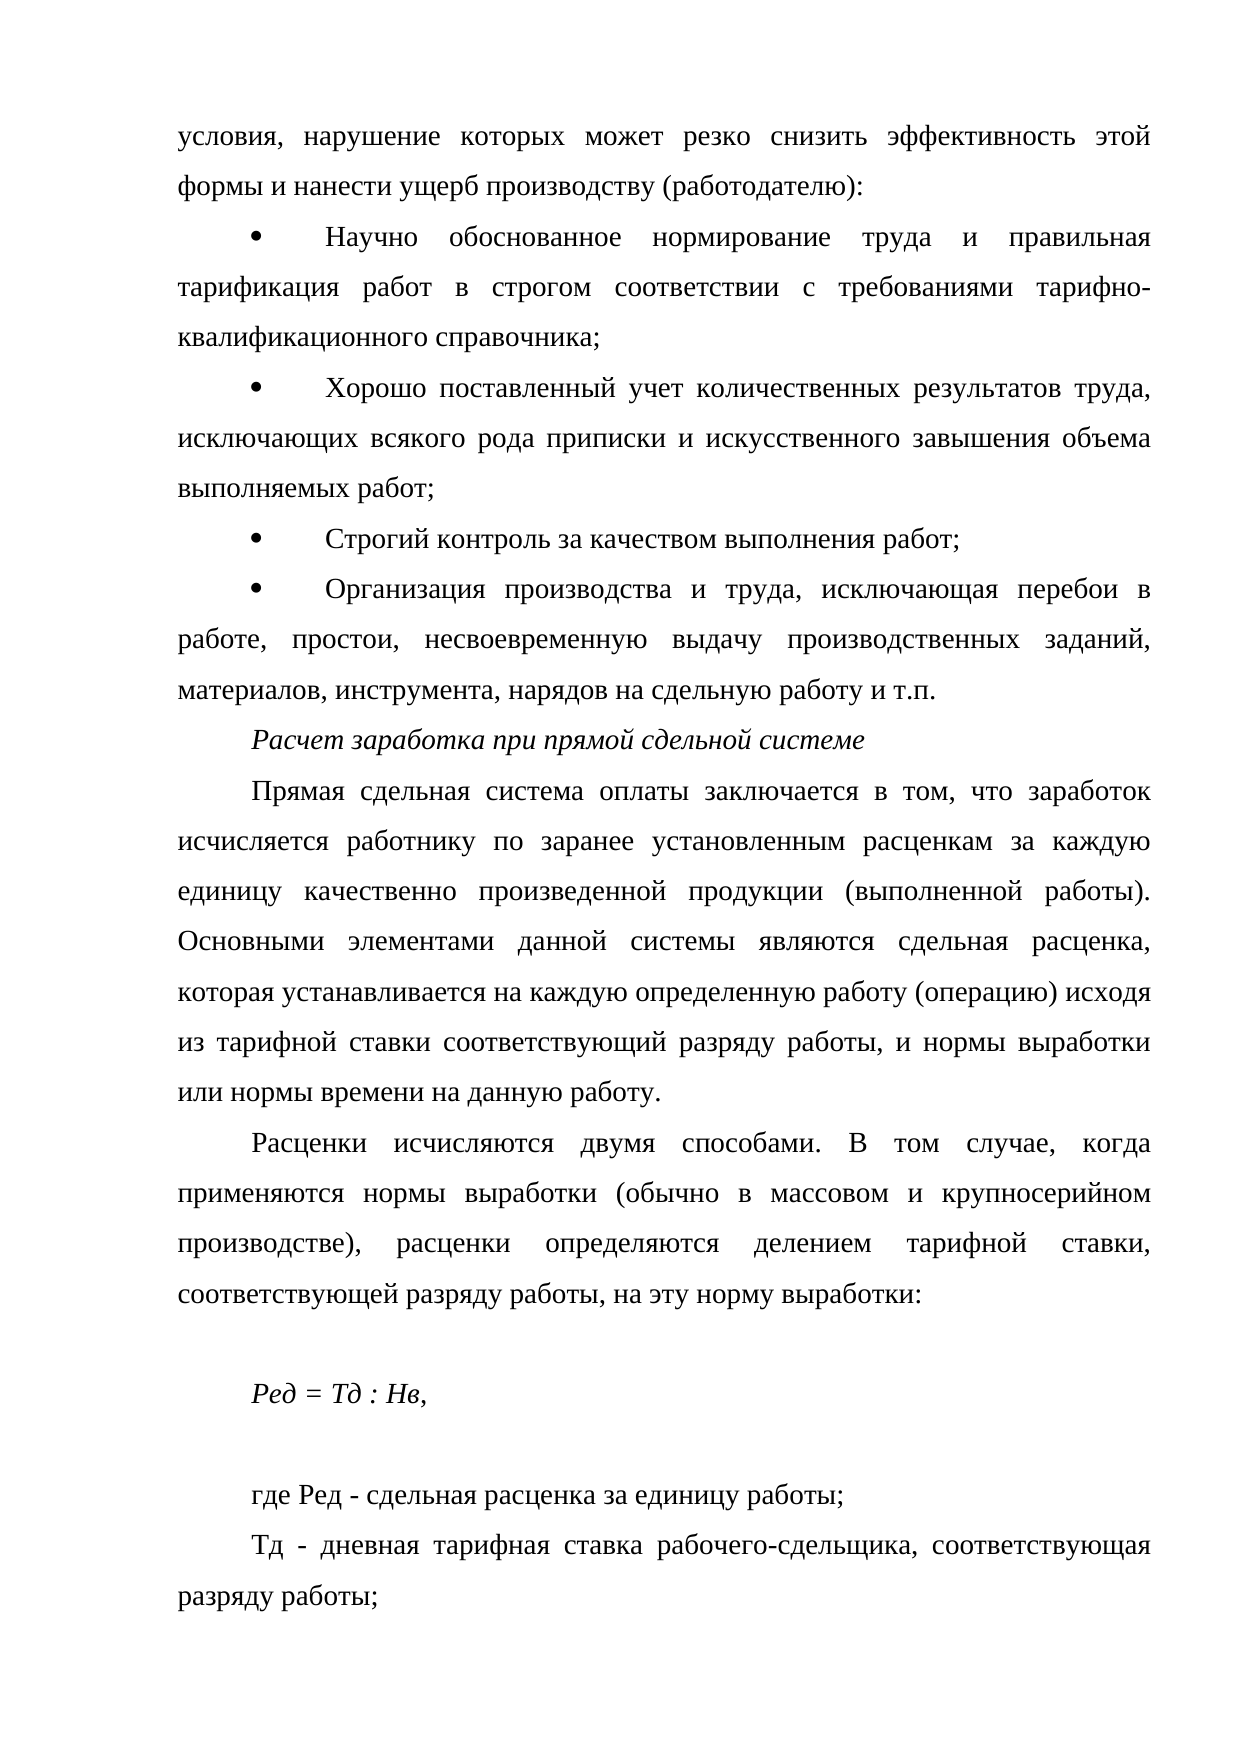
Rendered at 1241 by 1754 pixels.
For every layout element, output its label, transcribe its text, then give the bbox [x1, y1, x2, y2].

list Научно обоснованное нормирование труда и правильная тарификация работ в строгом соответствии с требованиями тарифно-квалификационного справочника; [177, 219, 1152, 353]
text Расчет заработка при прямой сдельной системе [177, 722, 1152, 756]
text Тд - дневная тарифная ставка рабочего-сдельщика, соответствующая разряду работы; [177, 1527, 1152, 1611]
text Прямая сдельная система оплаты заключается в том, что заработок исчисляется работнику по заранее установленным расценкам за каждую единицу качественно произведенной продукции (выполненной работы). Основными элементами данной системы являются сдельная расценка, которая устанавливается на каждую определенную работу (операцию) исходя из тарифной ставки соответствующий разряду работы, и нормы выработки или нормы времени на данную работу. [177, 773, 1152, 1108]
list Строгий контроль за качеством выполнения работ; [177, 521, 1152, 554]
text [177, 118, 1152, 202]
text Расценки исчисляются двумя способами. В том случае, когда применяются нормы выработки (обычно в массовом и крупносерийном производстве), расценки определяются делением тарифной ставки, соответствующей разряду работы, на эту норму выработки: [177, 1125, 1152, 1309]
text где Ред - сдельная расценка за единицу работы; [177, 1477, 1152, 1511]
list Организация производства и труда, исключающая перебои в работе, простои, несвоевременную выдачу производственных заданий, материалов, инструмента, нарядов на сдельную работу и т.п. [177, 571, 1152, 706]
text Ред = Тд : Нв, [177, 1376, 1152, 1410]
list Хорошо поставленный учет количественных результатов труда, исключающих всякого рода приписки и искусственного завышения объема выполняемых работ; [177, 370, 1152, 504]
